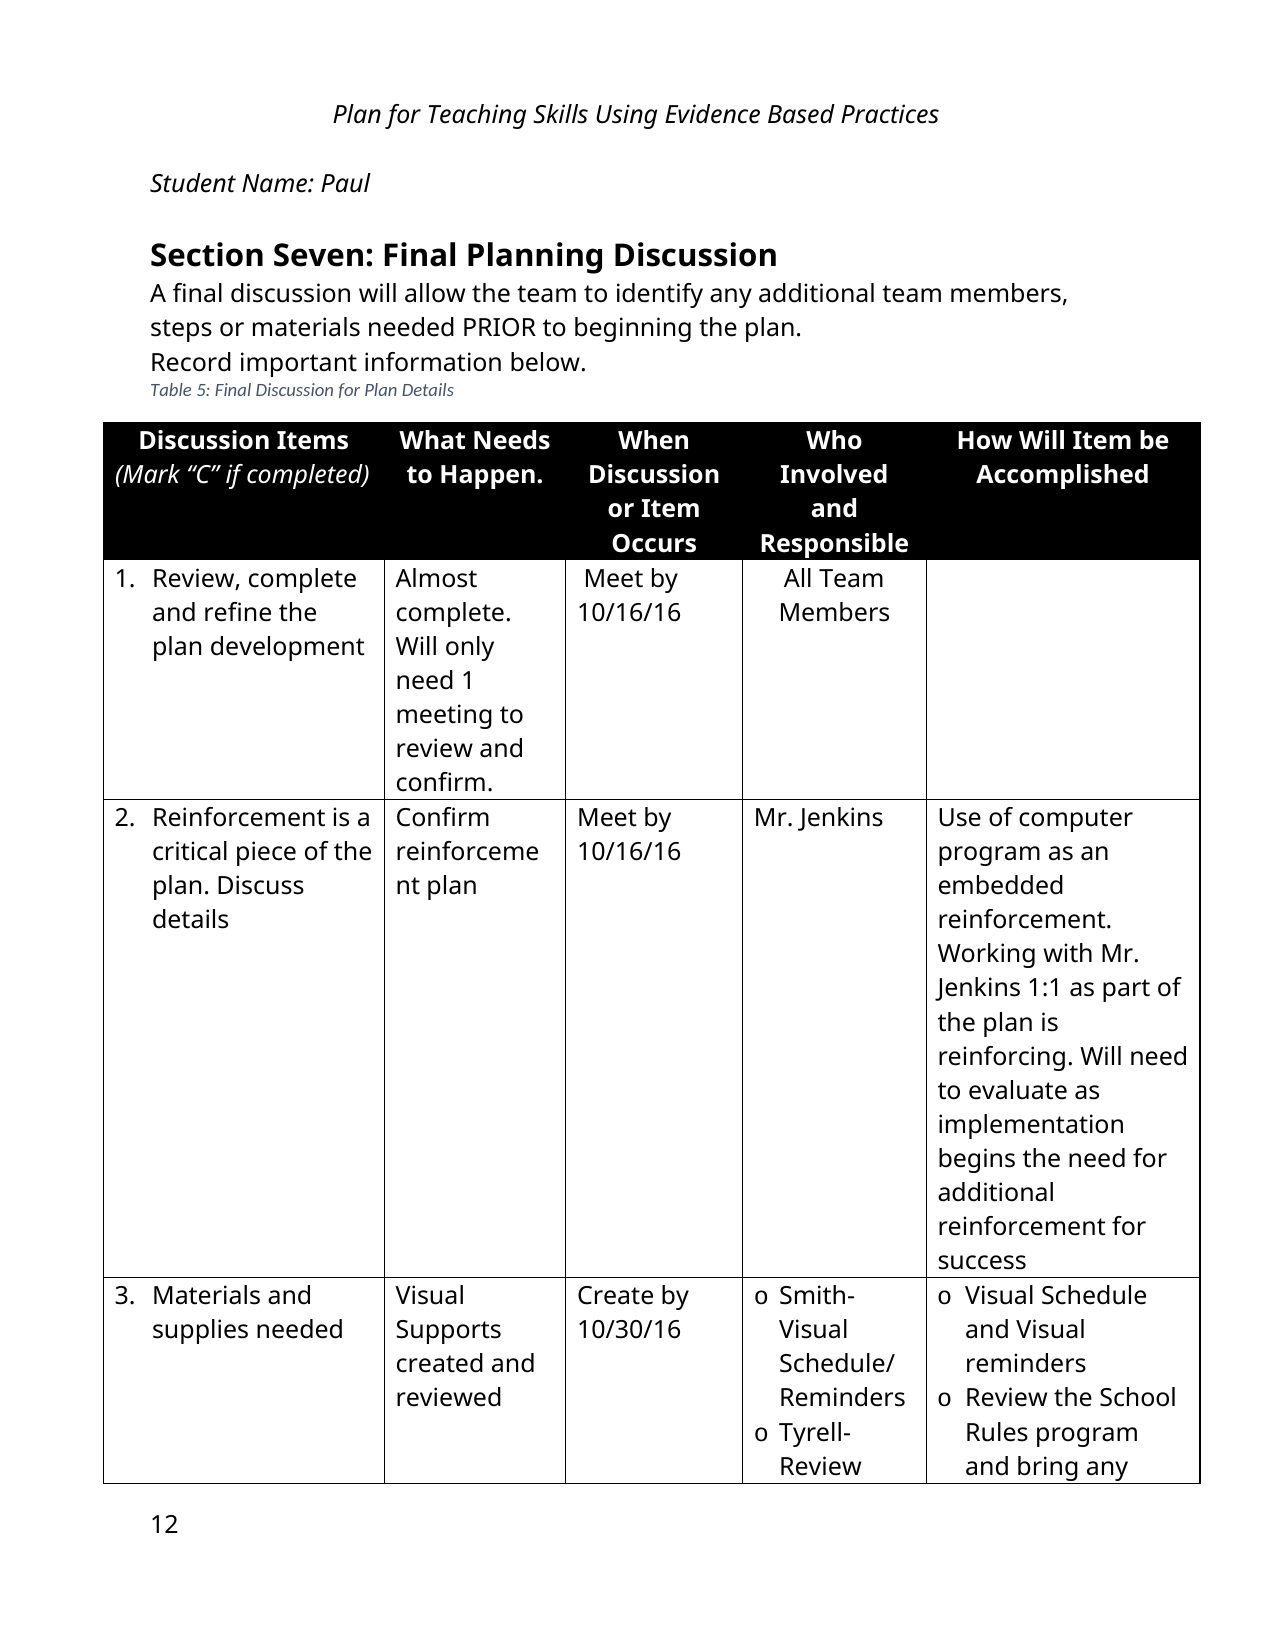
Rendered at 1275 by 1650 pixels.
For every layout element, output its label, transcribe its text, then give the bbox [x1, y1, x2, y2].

table_cell Meet by 10/16/16 [566, 560, 742, 799]
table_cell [927, 1278, 1199, 1482]
table_header How Will Item be Accomplished [927, 423, 1199, 559]
text Section Seven: Final Planning Discussion [150, 233, 1125, 276]
table_cell Almost complete. Will only need 1 meeting to review and confirm. [385, 560, 565, 799]
table_cell Materials and supplies needed [104, 1278, 384, 1482]
table_header What Needs to Happen. [385, 423, 565, 559]
text Record important information below. [150, 344, 1125, 378]
table_header Who Involved and Responsible [743, 423, 926, 559]
table_cell Mr. Jenkins [743, 800, 926, 1277]
table_cell Create by 10/30/16 [566, 1278, 742, 1482]
table_cell Meet by 10/16/16 [566, 800, 742, 1277]
table_cell Use of computer program as an embedded reinforcement. Working with Mr. Jenkins 1:1 as part of the plan is reinforcing. Will need to evaluate as implementation begins the need for additional reinforcement for success [927, 800, 1199, 1277]
table_cell Confirm reinforcement plan [385, 800, 565, 1277]
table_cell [743, 1278, 926, 1482]
text A final discussion will allow the team to identify any additional team members, steps or materials needed PRIOR to beginning the plan. [150, 276, 1125, 344]
table_cell [927, 560, 1199, 799]
table_cell Review, complete and refine the plan development [104, 560, 384, 799]
table_header When Discussion or Item Occurs [566, 423, 742, 559]
table_header Discussion Items (Mark “C” if completed) [104, 423, 384, 559]
table_cell Visual Supports created and reviewed [385, 1278, 565, 1482]
table_cell All Team Members [743, 560, 926, 799]
table_cell Reinforcement is a critical piece of the plan. Discuss details [104, 800, 384, 1277]
text Table 5: Final Discussion for Plan Details [150, 378, 1125, 401]
